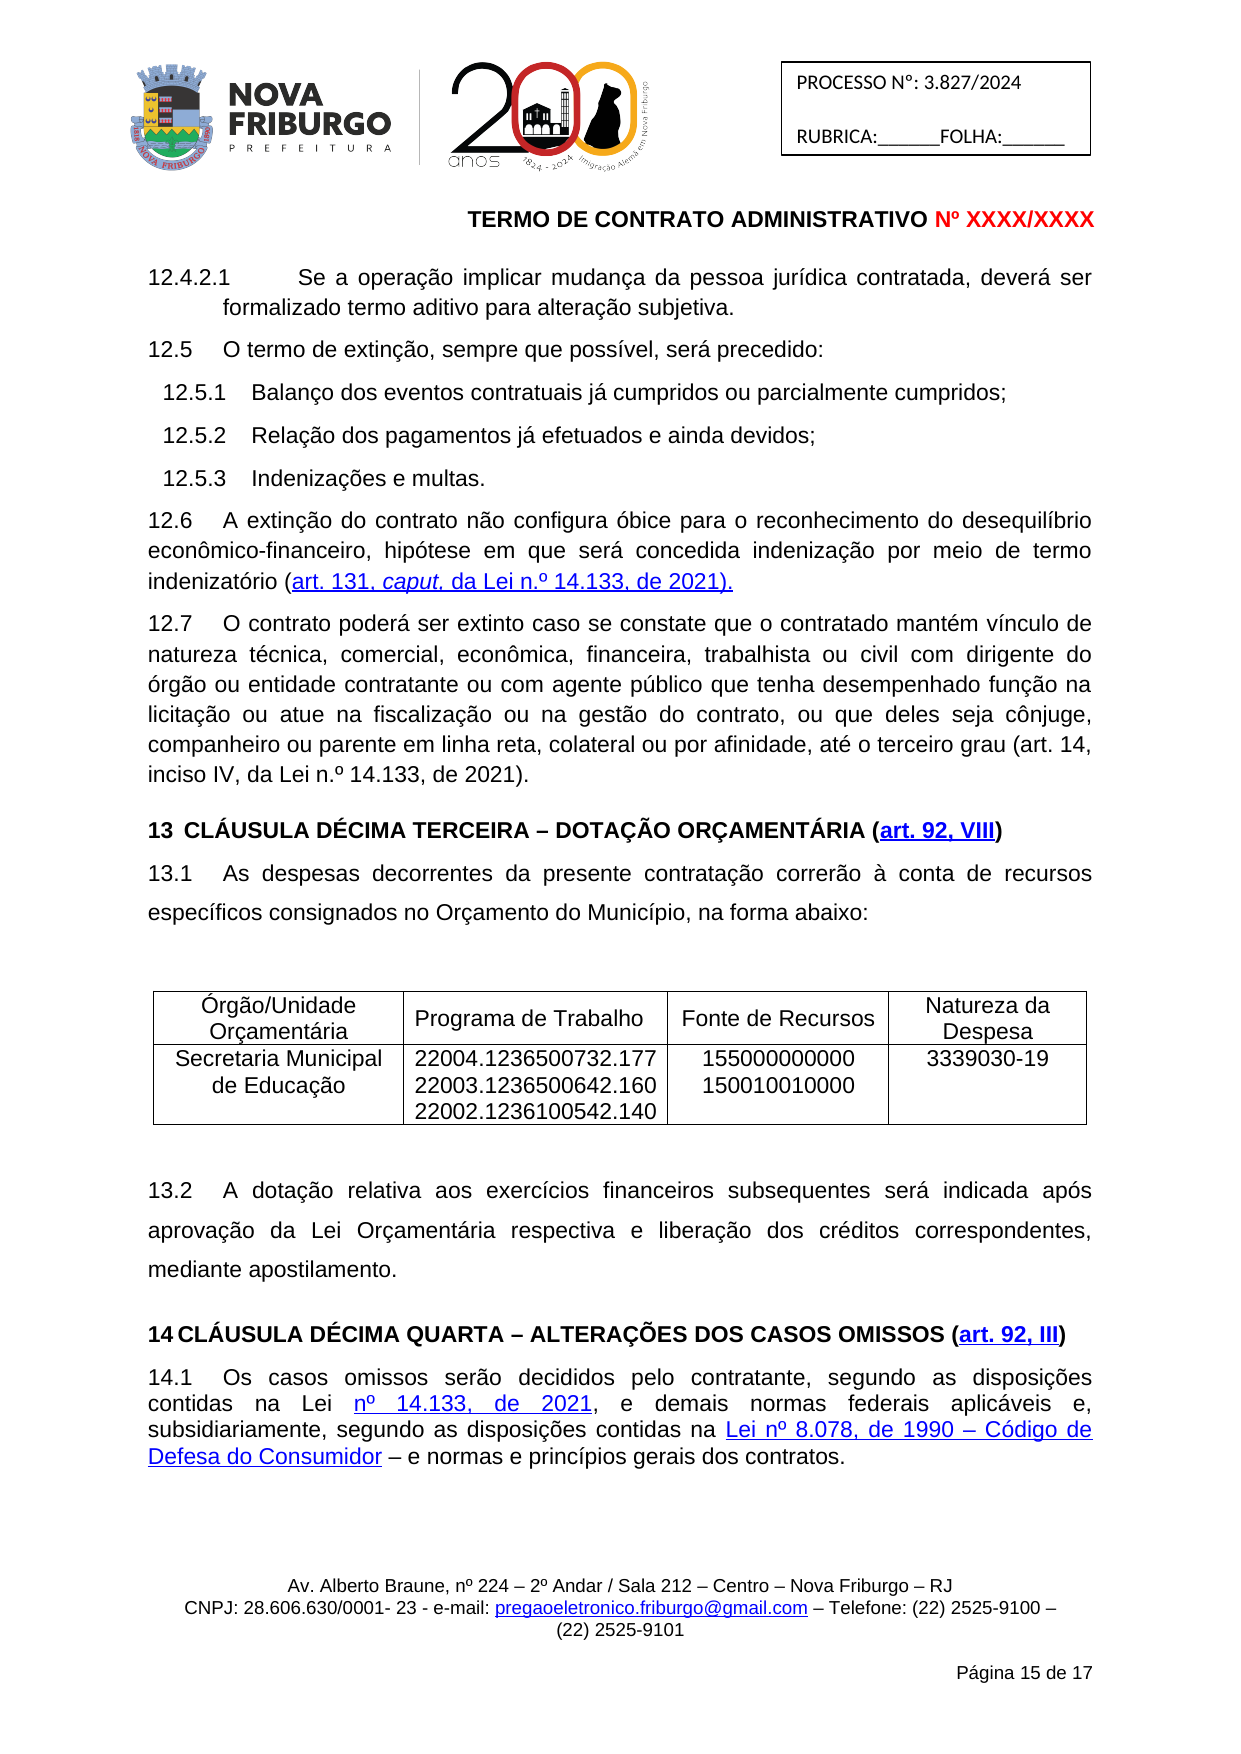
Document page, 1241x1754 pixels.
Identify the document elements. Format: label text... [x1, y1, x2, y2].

table_header Programa de Trabalho [404, 992, 667, 1044]
table_cell 22004.1236500732.177 22003.1236500642.160 22002.1236100542.140 [404, 1045, 667, 1124]
list A dotação relativa aos exercícios financeiros subsequentes será indicada após aprovação da Lei Orçamentária respectiva e liberação dos créditos correspondentes, mediante apostilamento. [148, 1177, 1092, 1283]
list Relação dos pagamentos já efetuados e ainda devidos; [162, 422, 1092, 448]
list Se a operação implicar mudança da pessoa jurídica contratada, deverá ser formalizado termo aditivo para alteração subjetiva. [148, 263, 1092, 320]
list Balanço dos eventos contratuais já cumpridos ou parcialmente cumpridos; [162, 379, 1092, 406]
table_cell 3339030-19 [889, 1045, 1086, 1124]
list Indenizações e multas. [162, 464, 1092, 491]
table_header Natureza da Despesa [889, 992, 1086, 1044]
list CLÁUSULA DÉCIMA TERCEIRA – DOTAÇÃO ORÇAMENTÁRIA (art. 92, VIII) [148, 817, 1092, 843]
list Os casos omissos serão decididos pelo contratante, segundo as disposições contidas na Lei nº 14.133, de 2021, e demais normas federais aplicáveis e, subsidiariamente, segundo as disposições contidas na Lei nº 8.078, de 1990 – Código de Defesa do Consumidor – e normas e princípios gerais dos contratos. [148, 1364, 1092, 1469]
list O contrato poderá ser extinto caso se constate que o contratado mantém vínculo de natureza técnica, comercial, econômica, financeira, trabalhista ou civil com dirigente do órgão ou entidade contratante ou com agente público que tenha desempenhado função na licitação ou atue na fiscalização ou na gestão do contrato, ou que deles seja cônjuge, companheiro ou parente em linha reta, colateral ou por afinidade, até o terceiro grau (art. 14, inciso IV, da Lei n.º 14.133, de 2021). [148, 610, 1092, 788]
table_header Fonte de Recursos [668, 992, 888, 1044]
list A extinção do contrato não configura óbice para o reconhecimento do desequilíbrio econômico-financeiro, hipótese em que será concedida indenização por meio de termo indenizatório (art. 131, caput, da Lei n.º 14.133, de 2021). [148, 507, 1092, 594]
table_cell Secretaria Municipal de Educação [154, 1045, 403, 1124]
picture [103, 29, 681, 200]
list As despesas decorrentes da presente contratação correrão à conta de recursos específicos consignados no Orçamento do Município, na forma abaixo: [148, 859, 1092, 925]
table_cell 155000000000 150010010000 [668, 1045, 888, 1124]
table_header Órgão/Unidade Orçamentária [154, 992, 403, 1044]
list CLÁUSULA DÉCIMA QUARTA – ALTERAÇÕES DOS CASOS OMISSOS (art. 92, III) [148, 1321, 1092, 1347]
list O termo de extinção, sempre que possível, será precedido: [148, 336, 1092, 363]
